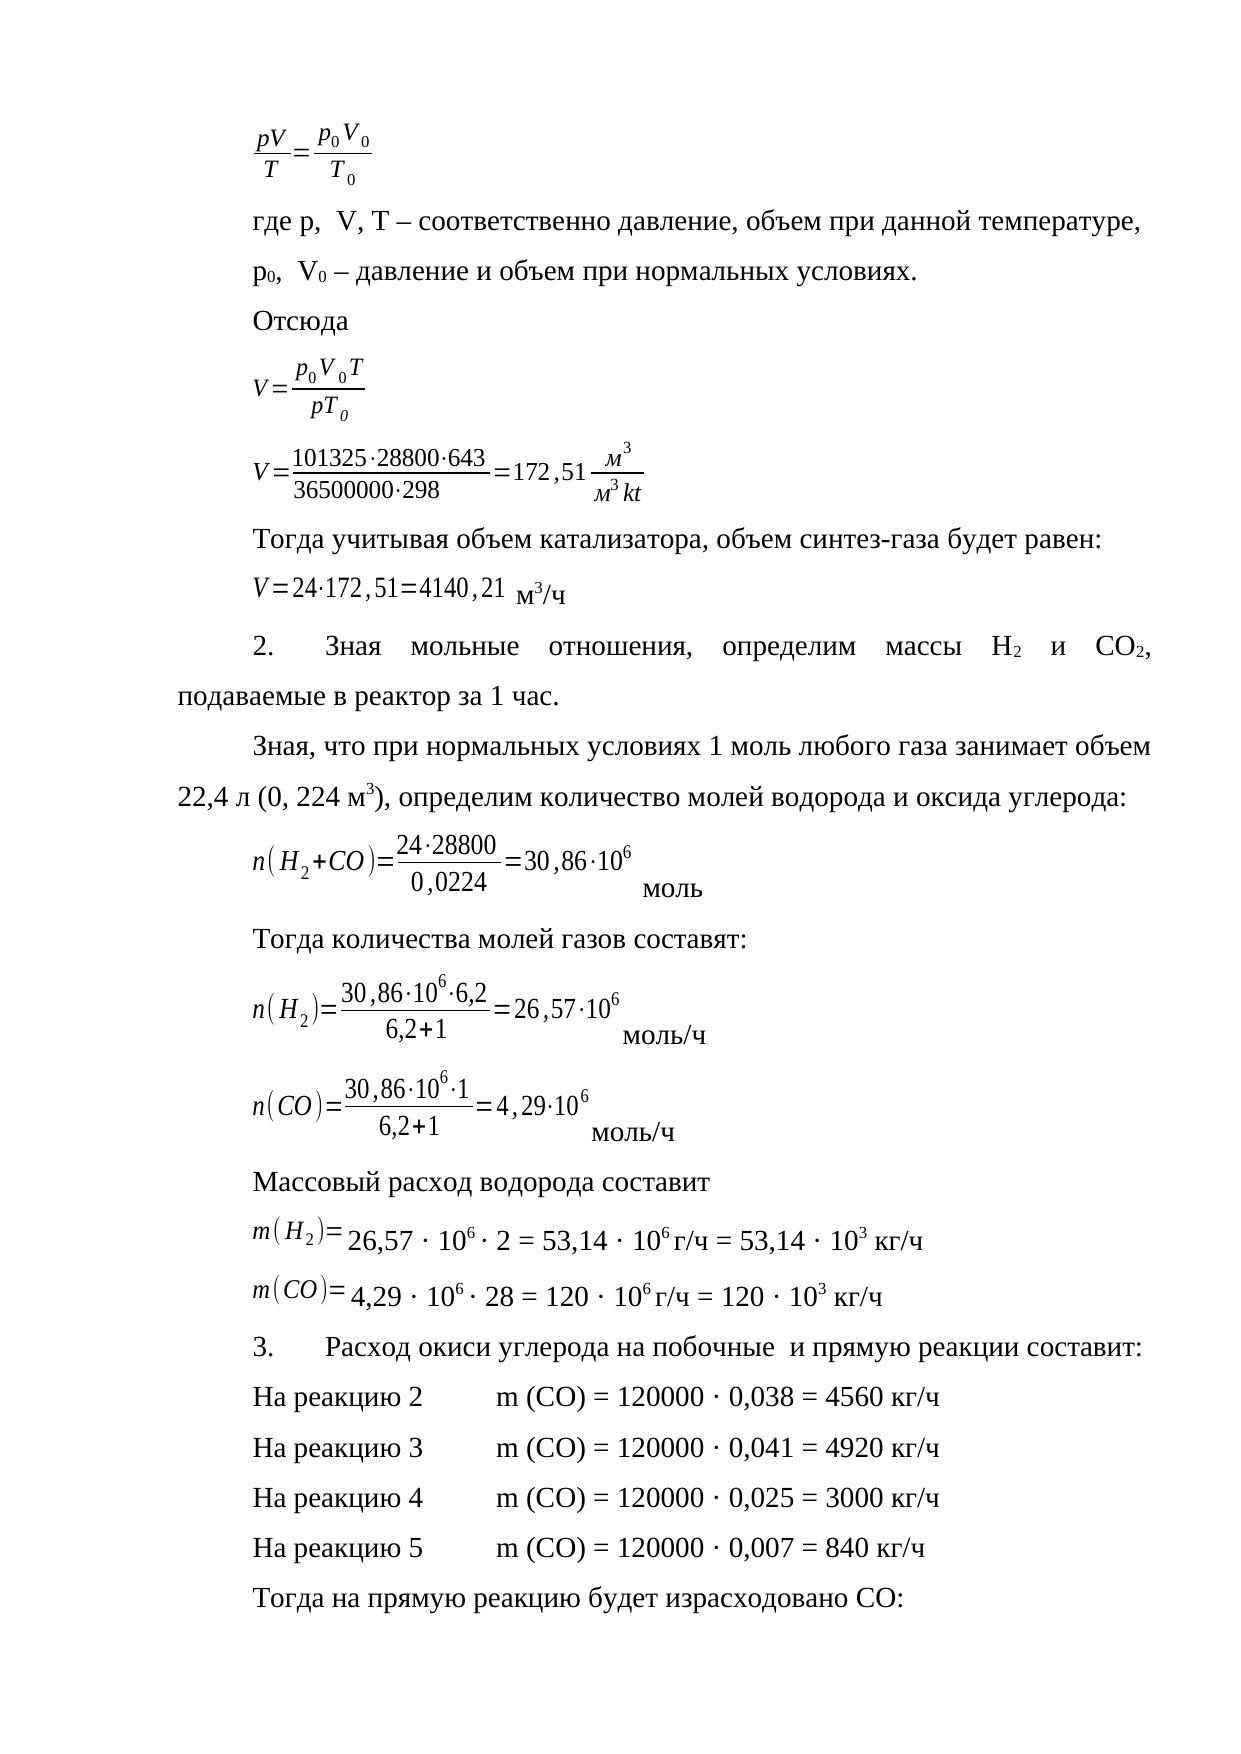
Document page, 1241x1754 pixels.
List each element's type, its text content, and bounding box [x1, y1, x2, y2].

text На реакцию 5 m (СО) = 120000 · 0,007 = 840 кг/ч [177, 1530, 1152, 1564]
text моль/ч [177, 971, 1152, 1051]
text Тогда количества молей газов составят: [177, 921, 1152, 954]
text На реакцию 4 m (СО) = 120000 · 0,025 = 3000 кг/ч [177, 1480, 1152, 1513]
text м3/ч [177, 572, 1152, 611]
text моль [177, 829, 1152, 904]
text Зная, что при нормальных условиях 1 моль любого газа занимает объем (0, ), определим количество молей водорода и оксида углерода: [177, 728, 1152, 812]
list Зная мольные отношения, определим массы Н2 и СО2, подаваемые в реактор за 1 час. [177, 628, 1152, 712]
text Массовый расход водорода составит [177, 1164, 1152, 1197]
text Тогда учитывая объем катализатора, объем синтез-газа будет равен: [177, 522, 1152, 555]
text На реакцию 3 m (СО) = 120000 · 0,041 = 4920 кг/ч [177, 1430, 1152, 1463]
text Тогда на прямую реакцию будет израсходовано СО: [177, 1581, 1152, 1614]
text На реакцию 2 m (СО) = 120000 · 0,038 = 4560 кг/ч [177, 1379, 1152, 1413]
list Расход окиси углерода на побочные и прямую реакции составит: [177, 1329, 1152, 1363]
text 4,29 · 106 · 28 = 120 · 106 г/ч = 120 · 103 кг/ч [177, 1273, 1152, 1312]
text Отсюда [177, 303, 1152, 337]
text 26,57 · 106 · 2 = 53,14 · 106 г/ч = 53,14 · 103 кг/ч [177, 1214, 1152, 1256]
text моль/ч [177, 1067, 1152, 1147]
text р0, V0 – давление и объем при нормальных условиях. [177, 253, 1152, 287]
text где р, V, Т – соответственно давление, объем при данной температуре, [177, 203, 1152, 236]
